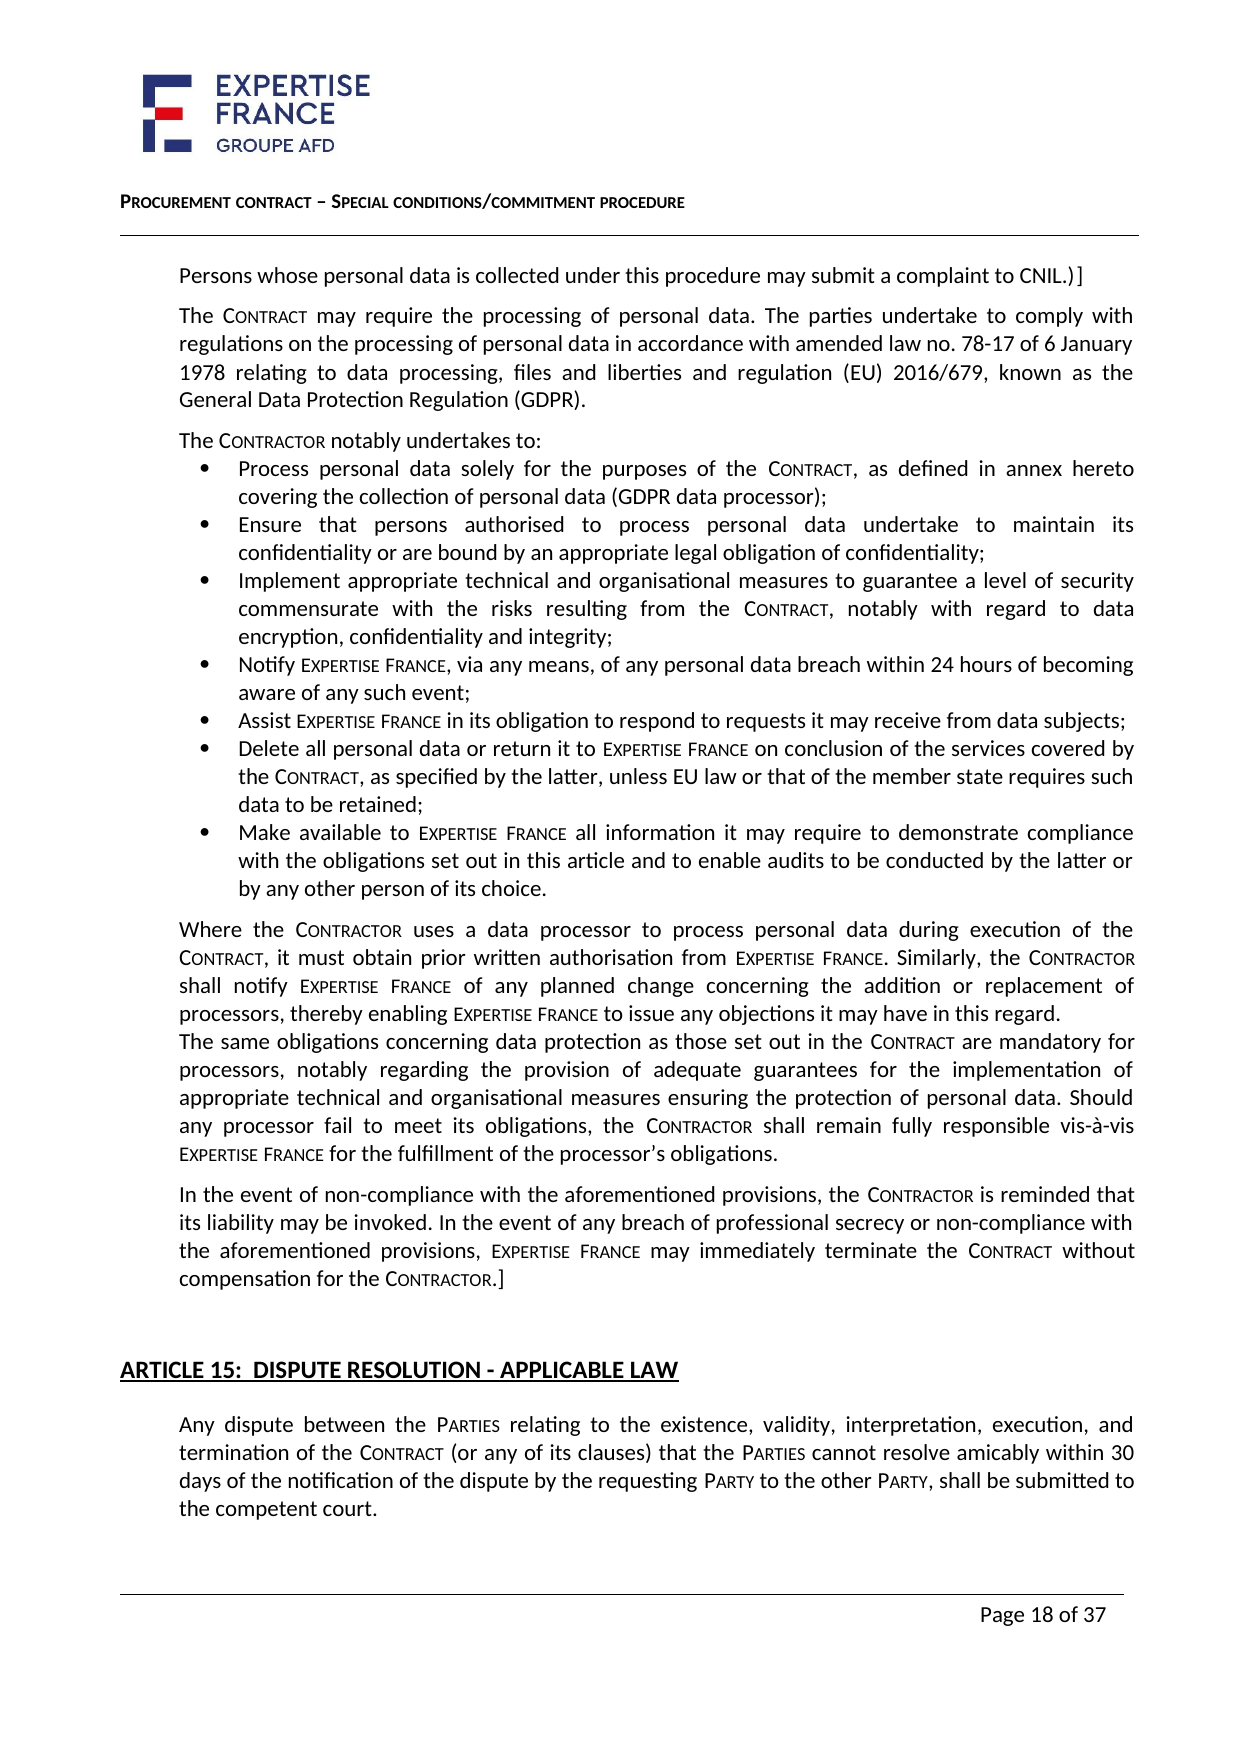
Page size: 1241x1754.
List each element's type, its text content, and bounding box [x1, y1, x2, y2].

list Delete all personal data or return it to Expertise France on conclusion of the services covered by the Contract, as specified by the latter, unless EU law or that of the member state requires such data to be retained; [201, 734, 1135, 818]
text Persons whose personal data is collected under this procedure may submit a complaint to CNIL.)] [179, 261, 1135, 289]
text The Contractor notably undertakes to: [179, 426, 1135, 454]
list Notify Expertise France, via any means, of any personal data breach within 24 hours of becoming aware of any such event; [201, 650, 1135, 706]
list Dispute resolution - applicable law [120, 1354, 1135, 1385]
list Any dispute between the Parties relating to the existence, validity, interpretation, execution, and termination of the Contract (or any of its clauses) that the Parties cannot resolve amicably within 30 days of the notification of the dispute by the requesting Party to the other Party, shall be submitted to the competent court. [179, 1410, 1135, 1522]
text Where the Contractor uses a data processor to process personal data during execution of the Contract, it must obtain prior written authorisation from Expertise France. Similarly, the Contractor shall notify Expertise France of any planned change concerning the addition or replacement of processors, thereby enabling Expertise France to issue any objections it may have in this regard. [179, 915, 1135, 1027]
text In the event of non-compliance with the aforementioned provisions, the Contractor is reminded that its liability may be invoked. In the event of any breach of professional secrecy or non-compliance with the aforementioned provisions, Expertise France may immediately terminate the Contract without compensation for the Contractor.] [179, 1180, 1135, 1292]
list Implement appropriate technical and organisational measures to guarantee a level of security commensurate with the risks resulting from the Contract, notably with regard to data encryption, confidentiality and integrity; [201, 566, 1135, 650]
text The Contract may require the processing of personal data. The parties undertake to comply with regulations on the processing of personal data in accordance with amended law no. 78-17 of 6 January 1978 relating to data processing, files and liberties and regulation (EU) 2016/679, known as the General Data Protection Regulation (GDPR). [179, 302, 1135, 414]
list Ensure that persons authorised to process personal data undertake to maintain its confidentiality or are bound by an appropriate legal obligation of confidentiality; [201, 510, 1135, 566]
list Process personal data solely for the purposes of the Contract, as defined in annex hereto covering the collection of personal data (GDPR data processor); [201, 454, 1135, 510]
list The same obligations concerning data protection as those set out in the Contract are mandatory for processors, notably regarding the provision of adequate guarantees for the implementation of appropriate technical and organisational measures ensuring the protection of personal data. Should any processor fail to meet its obligations, the Contractor shall remain fully responsible vis-à-vis Expertise France for the fulfillment of the processor’s obligations. [179, 1027, 1135, 1167]
list Assist Expertise France in its obligation to respond to requests it may receive from data subjects; [201, 706, 1135, 734]
picture [120, 41, 397, 183]
list Make available to Expertise France all information it may require to demonstrate compliance with the obligations set out in this article and to enable audits to be conducted by the latter or by any other person of its choice. [201, 818, 1135, 902]
